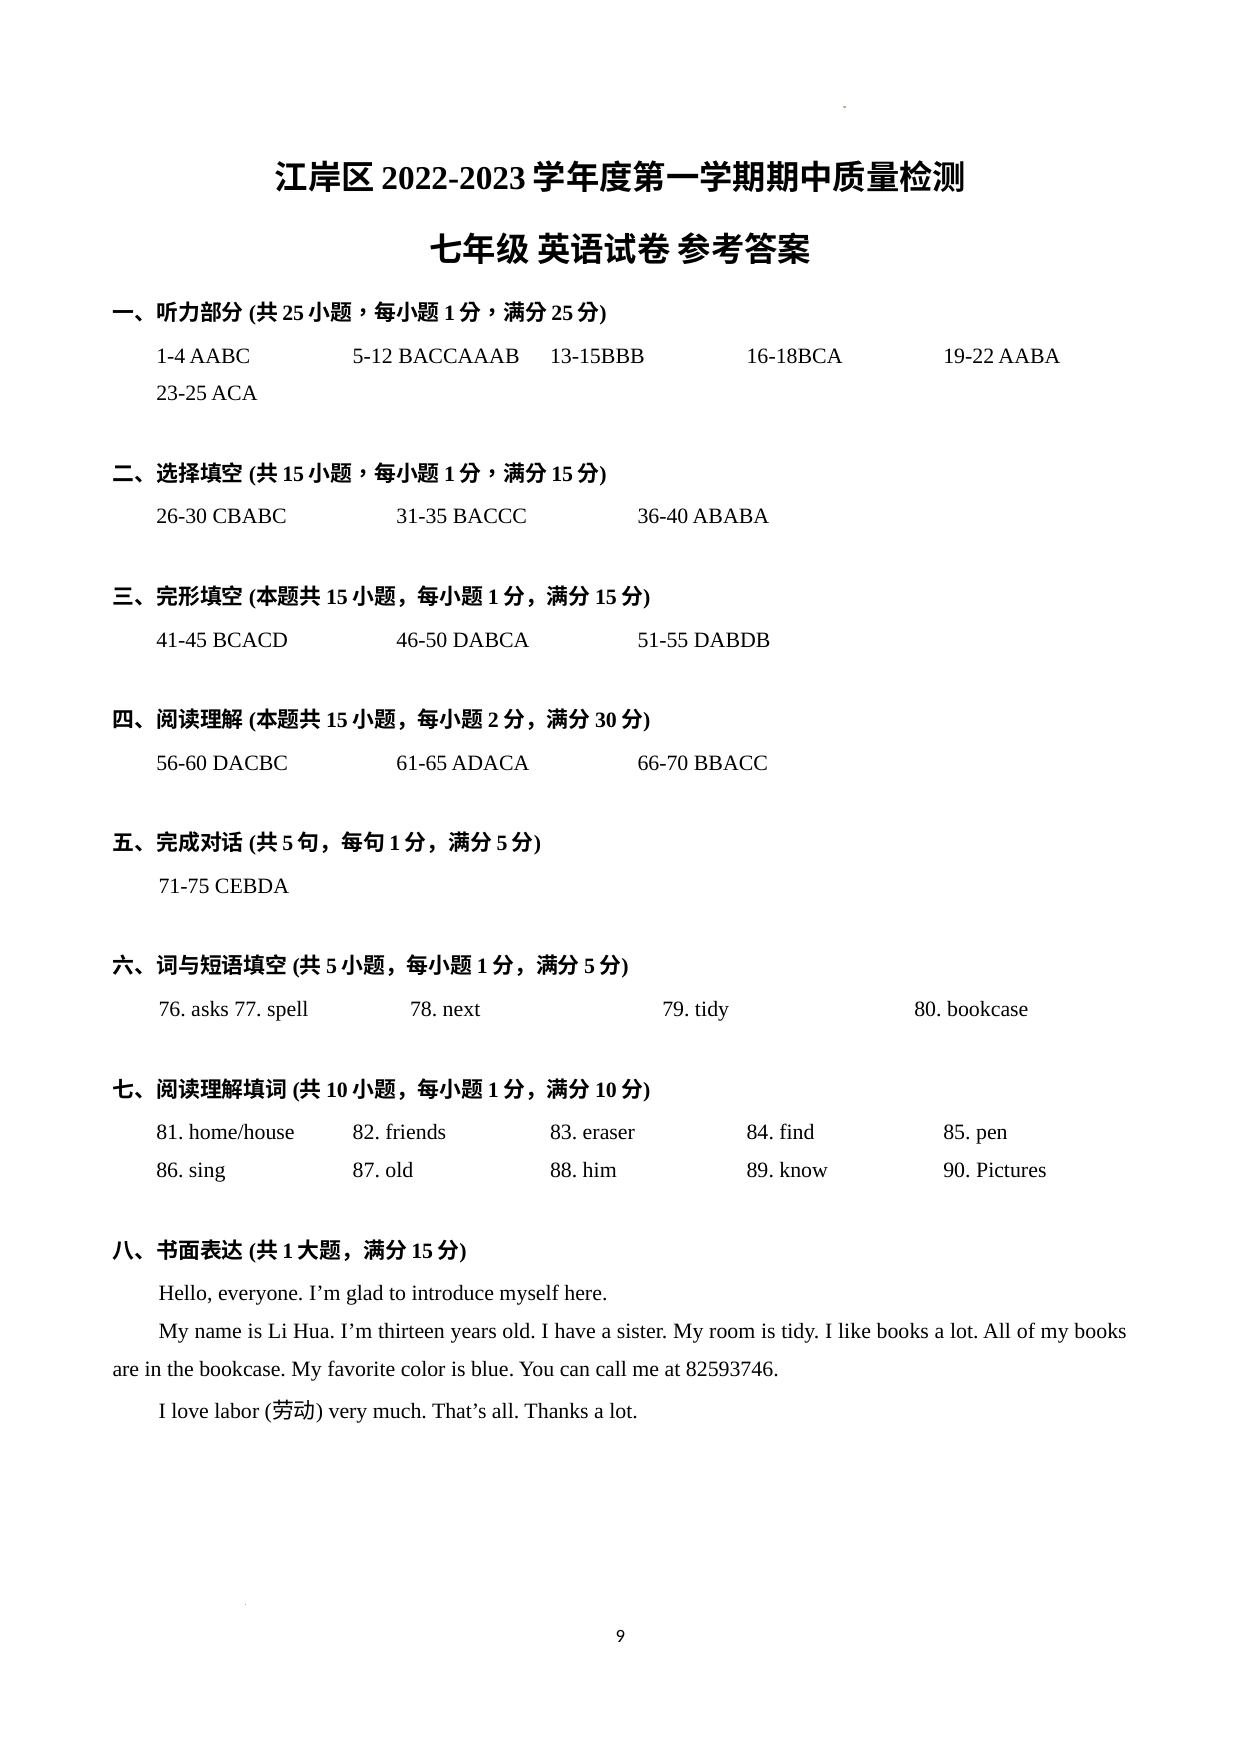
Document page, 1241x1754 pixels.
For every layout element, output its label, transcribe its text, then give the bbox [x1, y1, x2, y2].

text 81. home/house 82. friends 83. eraser 84. find 85. pen [112, 1119, 1128, 1144]
text 56-60 DACBC 61-65 ADACA 66-70 BBACC [112, 750, 1128, 775]
text 江岸区2022-2023学年度第一学期期中质量检测 [112, 151, 1128, 199]
text 86. sing 87. old 88. him 89. know 90. Pictures [112, 1157, 1128, 1182]
text 五、完成对话 (共5句，每句1分，满分5分) [112, 825, 1128, 857]
text 八、书面表达 (共1大题，满分15分) [112, 1233, 1128, 1264]
text 四、阅读理解 (本题共15小题，每小题2分，满分30分) [112, 702, 1128, 734]
text 三、完形填空 (本题共15小题，每小题1分，满分15分) [112, 579, 1128, 611]
text 1-4 AABC 5-12 BACCAAAB 13-15BBB 16-18BCA 19-22 AABA [112, 343, 1128, 368]
text 二、选择填空 (共15小题，每小题1分，满分15分) [112, 456, 1128, 488]
text Hello, everyone. I’m glad to introduce myself here. [112, 1280, 1128, 1305]
text 23-25 ACA [112, 380, 1128, 406]
text 七、阅读理解填词 (共10小题，每小题1分，满分10分) [112, 1072, 1128, 1103]
text 41-45 BCACD 46-50 DABCA 51-55 DABDB [112, 627, 1128, 652]
text 76. asks 77. spell 78. next 79. tidy 80. bookcase [112, 996, 1128, 1021]
text 七年级 英语试卷 参考答案 [112, 223, 1128, 271]
text 26-30 CBABC 31-35 BACCC 36-40 ABABA [112, 503, 1128, 529]
text 六、词与短语填空 (共5小题，每小题1分，满分5分) [112, 948, 1128, 980]
text My name is Li Hua. I’m thirteen years old. I have a sister. My room is tidy. I like books a lot. All of my books are in the bookcase. My favorite color is blue. You can call me at 82593746. [112, 1318, 1128, 1381]
text 71-75 CEBDA [112, 873, 1128, 898]
text I love labor (劳动) very much. That’s all. Thanks a lot. [112, 1393, 1128, 1425]
text 一、听力部分 (共25小题，每小题1分，满分25分) [112, 295, 1128, 327]
